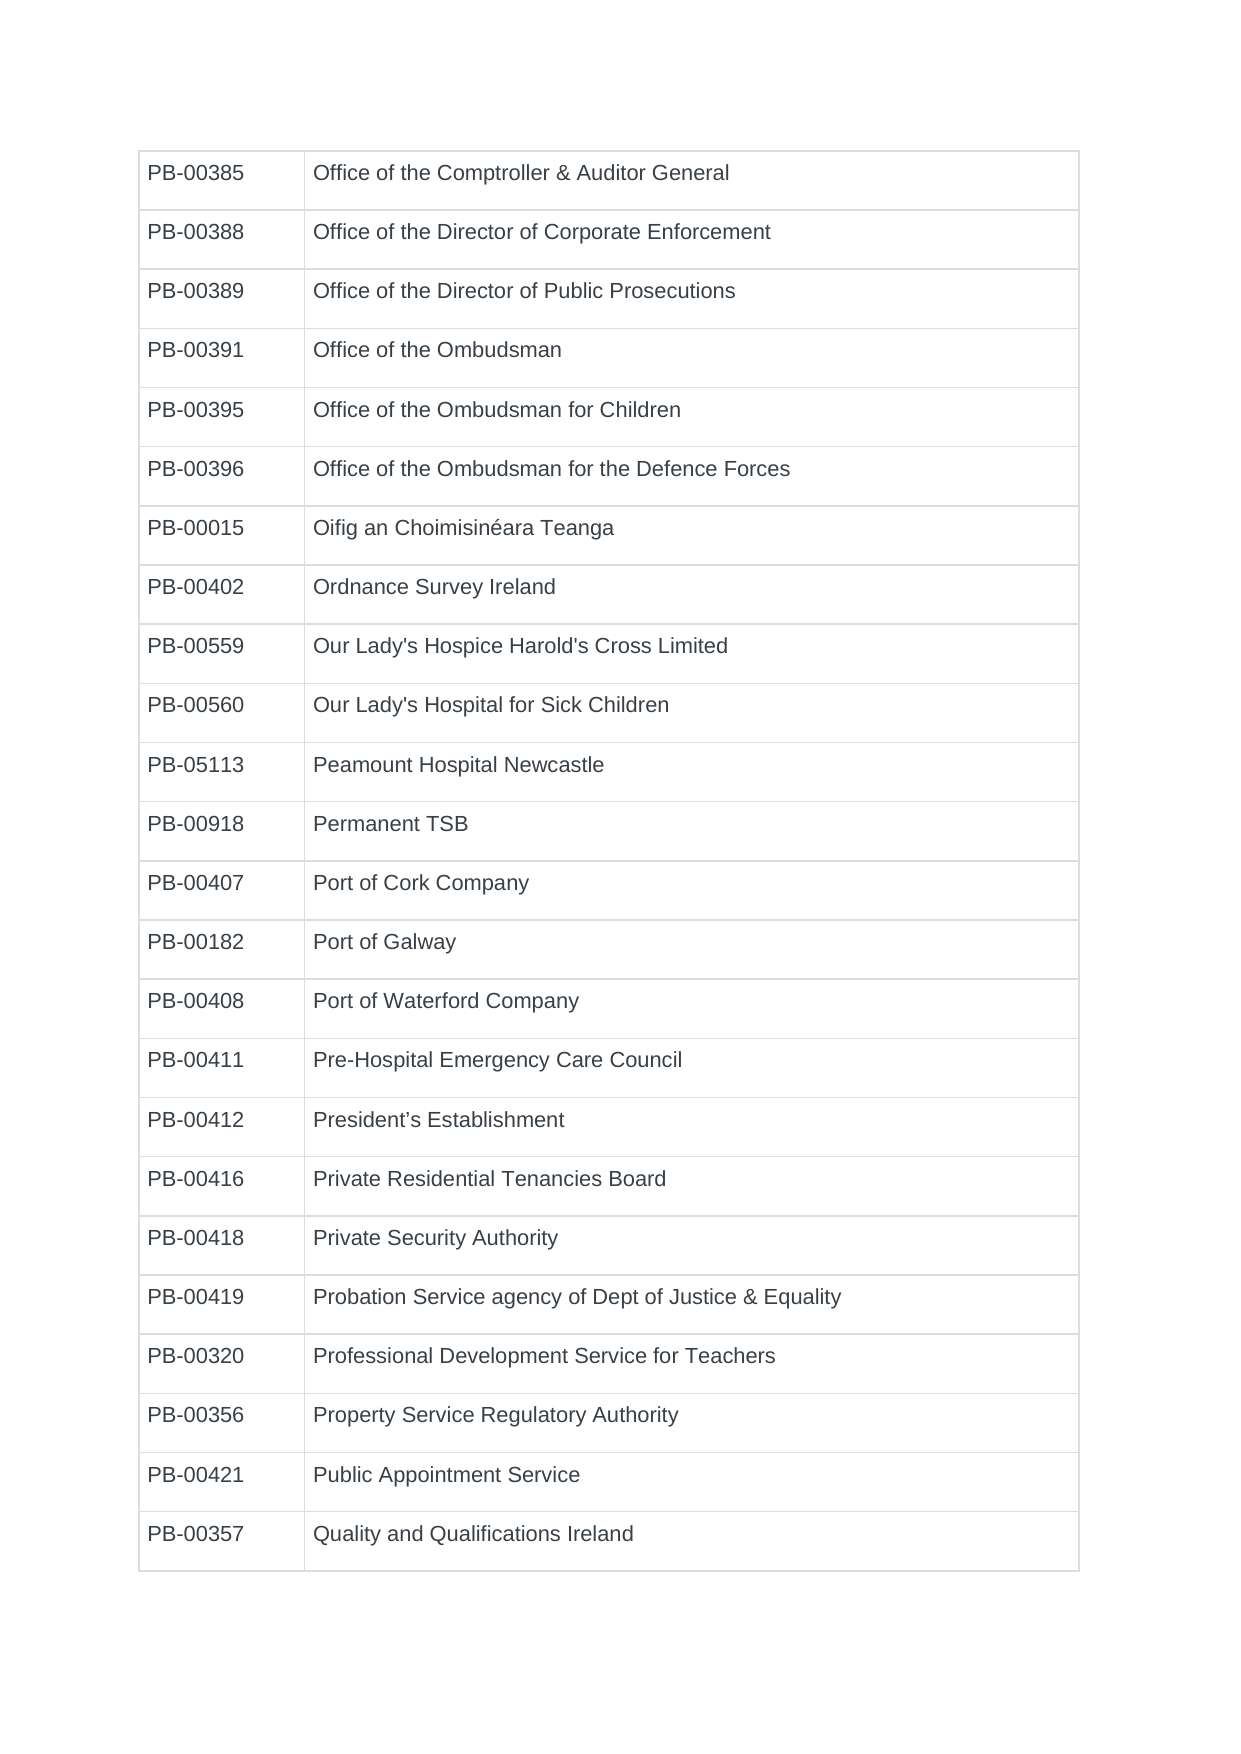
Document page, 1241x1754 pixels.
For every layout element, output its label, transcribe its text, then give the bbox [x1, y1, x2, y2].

table_cell PB-00407 [140, 862, 304, 919]
table_cell PB-00391 [140, 329, 304, 387]
table_cell Office of the Ombudsman for Children [305, 388, 1078, 446]
table_cell PB-00389 [140, 270, 304, 327]
table_cell Port of Galway [305, 921, 1078, 978]
table_cell Professional Development Service for Teachers [305, 1335, 1078, 1392]
table_cell PB-00411 [140, 1039, 304, 1097]
table_cell PB-00421 [140, 1453, 304, 1511]
table_cell PB-00320 [140, 1335, 304, 1392]
table_cell Private Security Authority [305, 1217, 1078, 1274]
table_cell Our Lady's Hospital for Sick Children [305, 684, 1078, 742]
table_cell PB-00356 [140, 1394, 304, 1452]
table_cell PB-00385 [140, 152, 304, 209]
table_cell PB-00419 [140, 1276, 304, 1333]
table_cell PB-00396 [140, 447, 304, 505]
table_cell Office of the Ombudsman [305, 329, 1078, 387]
table_cell Private Residential Tenancies Board [305, 1157, 1078, 1215]
table_cell Ordnance Survey Ireland [305, 566, 1078, 623]
table_cell Quality and Qualifications Ireland [305, 1512, 1078, 1570]
table_cell Office of the Comptroller & Auditor General [305, 152, 1078, 209]
table_cell Pre-Hospital Emergency Care Council [305, 1039, 1078, 1097]
table_cell PB-05113 [140, 743, 304, 801]
table_cell PB-00388 [140, 211, 304, 268]
table_cell Permanent TSB [305, 802, 1078, 860]
table_cell PB-00559 [140, 625, 304, 682]
table_cell Peamount Hospital Newcastle [305, 743, 1078, 801]
table_cell Port of Cork Company [305, 862, 1078, 919]
table_cell PB-00408 [140, 980, 304, 1037]
table_cell PB-00395 [140, 388, 304, 446]
table_cell President’s Establishment [305, 1098, 1078, 1156]
table_cell PB-00182 [140, 921, 304, 978]
table_cell Property Service Regulatory Authority [305, 1394, 1078, 1452]
table_cell PB-00412 [140, 1098, 304, 1156]
table_cell PB-00918 [140, 802, 304, 860]
table_cell Office of the Director of Public Prosecutions [305, 270, 1078, 327]
table_cell Oifig an Choimisinéara Teanga [305, 507, 1078, 564]
table_cell Office of the Director of Corporate Enforcement [305, 211, 1078, 268]
table_cell Our Lady's Hospice Harold's Cross Limited [305, 625, 1078, 682]
table_cell Probation Service agency of Dept of Justice & Equality [305, 1276, 1078, 1333]
table_cell PB-00560 [140, 684, 304, 742]
table_cell PB-00418 [140, 1217, 304, 1274]
table_cell PB-00402 [140, 566, 304, 623]
table_cell Port of Waterford Company [305, 980, 1078, 1037]
table_cell PB-00357 [140, 1512, 304, 1570]
table_cell Public Appointment Service [305, 1453, 1078, 1511]
table_cell Office of the Ombudsman for the Defence Forces [305, 447, 1078, 505]
table_cell PB-00015 [140, 507, 304, 564]
table_cell PB-00416 [140, 1157, 304, 1215]
